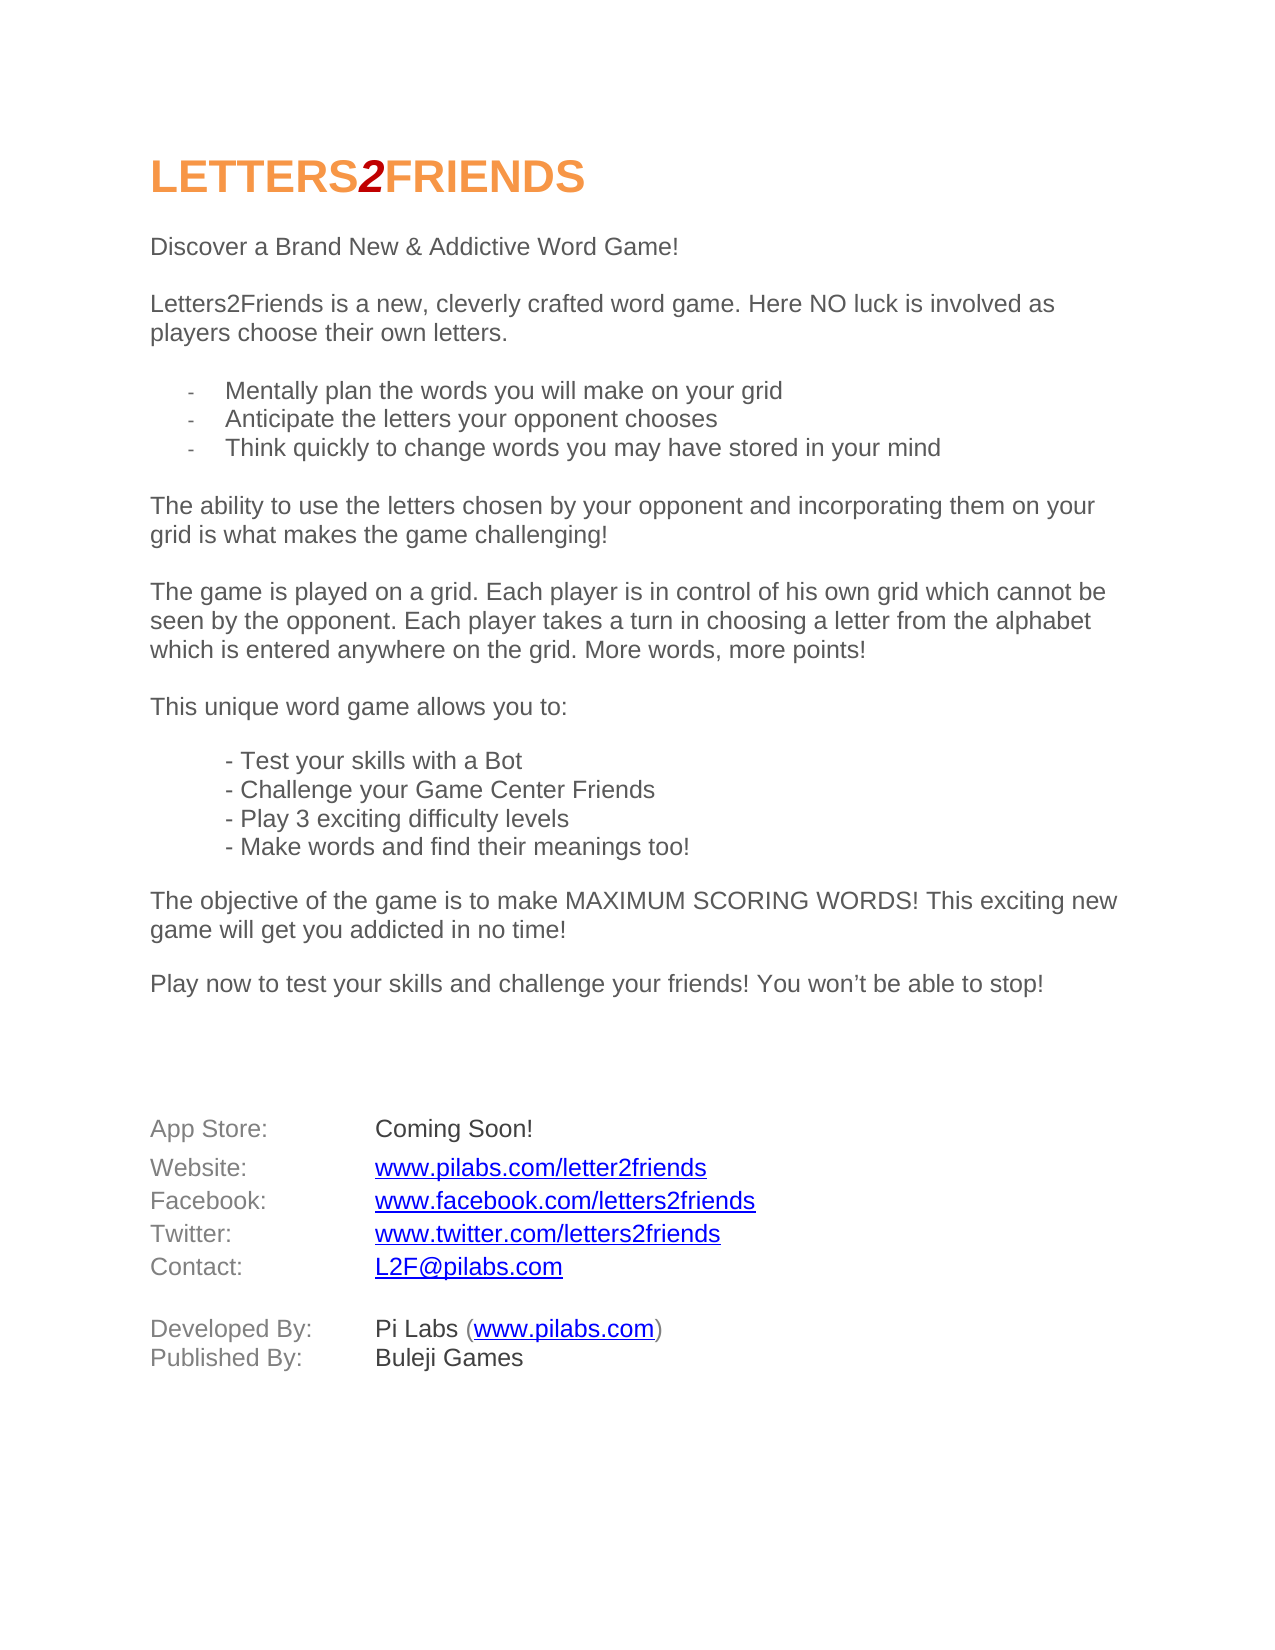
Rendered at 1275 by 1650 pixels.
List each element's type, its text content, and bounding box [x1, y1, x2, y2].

list Anticipate the letters your opponent chooses [187, 404, 1125, 433]
text Website: www.pilabs.com/letter2friends Facebook: www.facebook.com/letters2friends [150, 1153, 1125, 1215]
text Developed By: Pi Labs (www.pilabs.com) Published By: Buleji Games [150, 1314, 1125, 1372]
list Mentally plan the words you will make on your grid [187, 376, 1125, 404]
text The objective of the game is to make MAXIMUM SCORING WORDS! This exciting new game will get you addicted in no time! [150, 886, 1125, 943]
text Twitter: www.twitter.com/letters2friends Contact: L2F@pilabs.com [150, 1219, 1125, 1281]
text The game is played on a grid. Each player is in control of his own grid which cannot be seen by the opponent. Each player takes a turn in choosing a letter from the alphabet which is entered anywhere on the grid. More words, more points! [150, 548, 1125, 663]
text App Store: Coming Soon! [150, 1114, 1125, 1143]
text Play now to test your skills and challenge your friends! You won’t be able to stop! [150, 968, 1125, 997]
list Think quickly to change words you may have stored in your mind [187, 433, 1125, 462]
text The ability to use the letters chosen by your opponent and incorporating them on your grid is what makes the game challenging! [150, 491, 1125, 548]
text LETTERS2FRIENDS Discover a Brand New & Addictive Word Game! Letters2Friends is a new, cleverly crafted word game. Here NO luck is involved as players choose their own letters. [150, 150, 1125, 346]
text This unique word game allows you to: [150, 663, 1125, 721]
text - Test your skills with a Bot - Challenge your Game Center Friends - Play 3 exciting difficulty levels - Make words and find their meanings too! [225, 746, 1125, 861]
